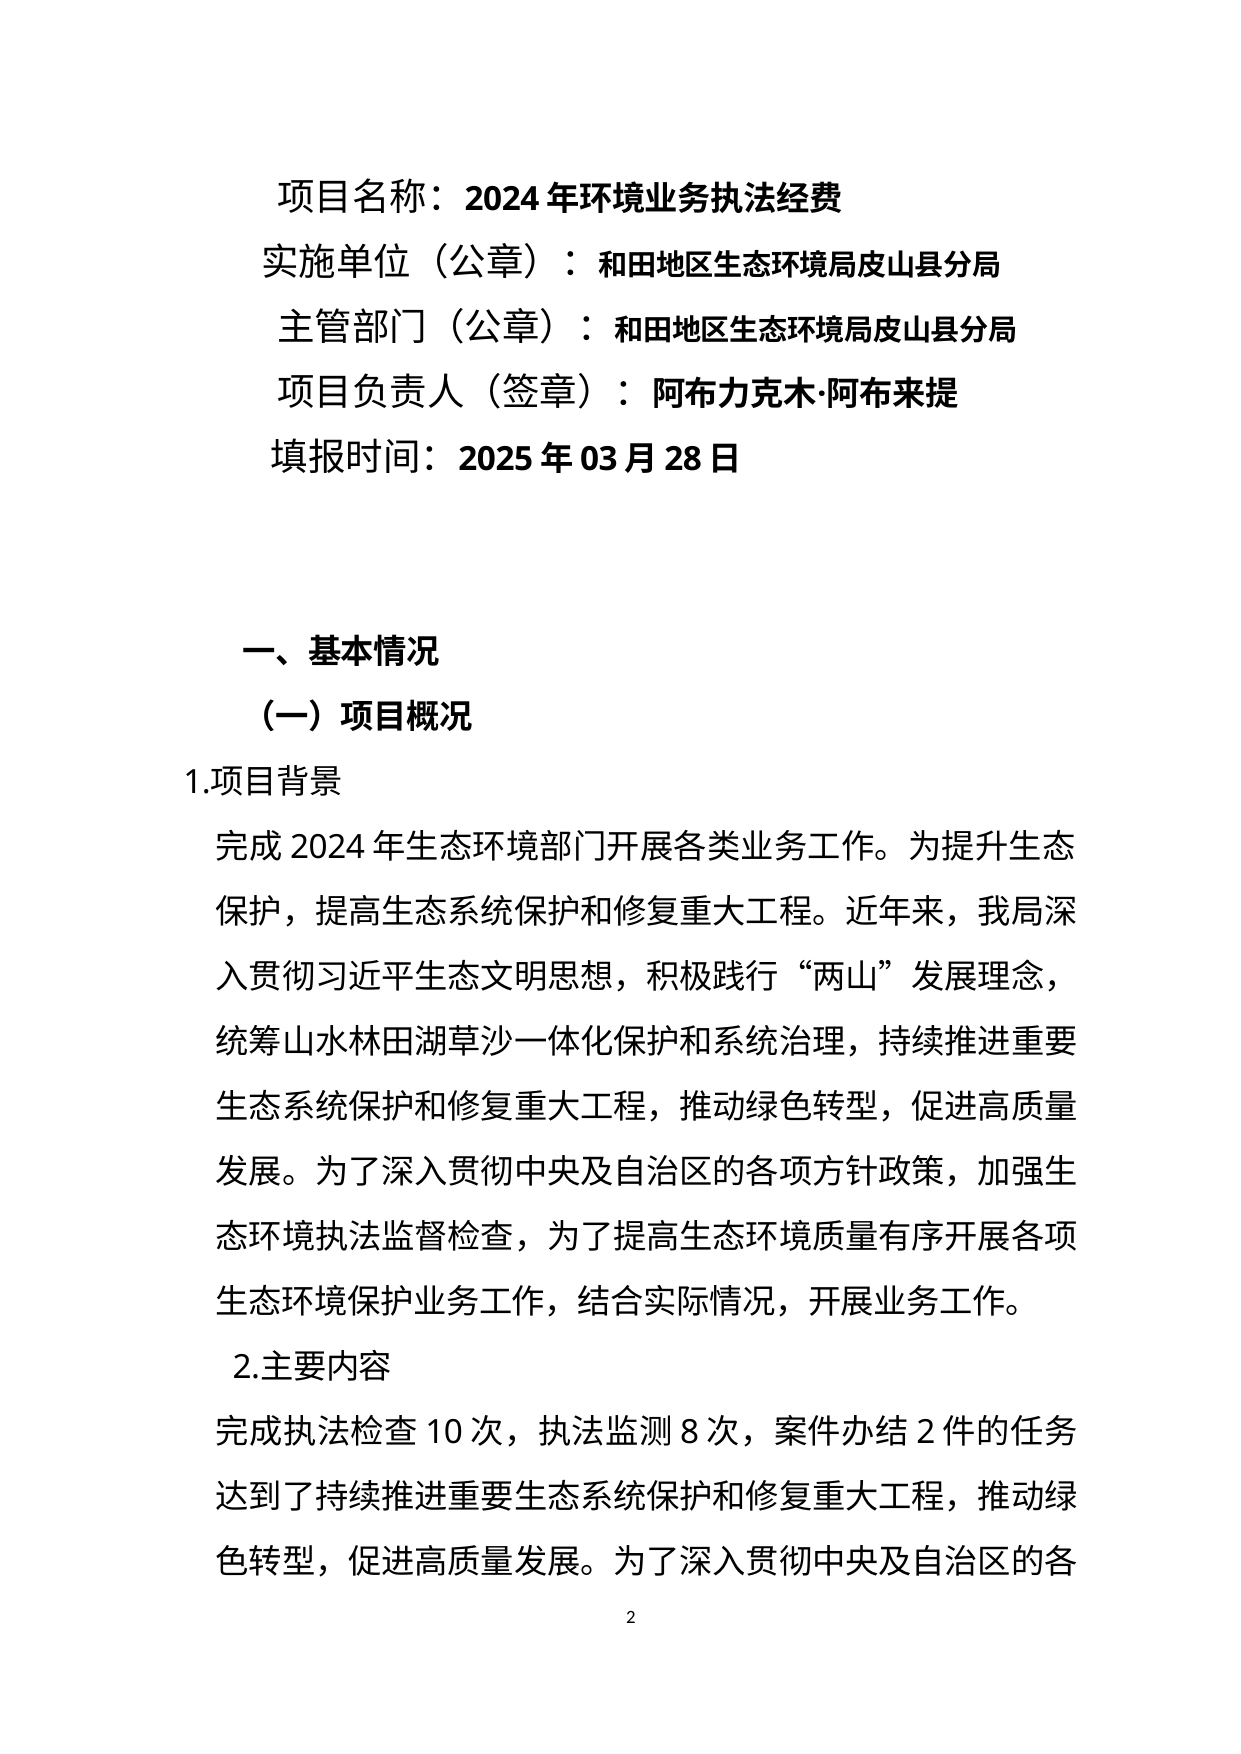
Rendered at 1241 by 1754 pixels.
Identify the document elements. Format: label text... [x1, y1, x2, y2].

text 项目负责人（签章）：阿布力克木·阿布来提 [183, 357, 1078, 422]
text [183, 747, 1078, 1592]
text 一、基本情况 [183, 617, 1078, 682]
text 主管部门（公章）：和田地区生态环境局皮山县分局 [183, 292, 1078, 357]
text 实施单位（公章）：和田地区生态环境局皮山县分局 [183, 227, 1078, 292]
text 项目名称：2024年环境业务执法经费 [183, 162, 1078, 227]
text （一）项目概况 [183, 682, 1078, 747]
text 填报时间：2025年03月28日 [211, 422, 1078, 487]
